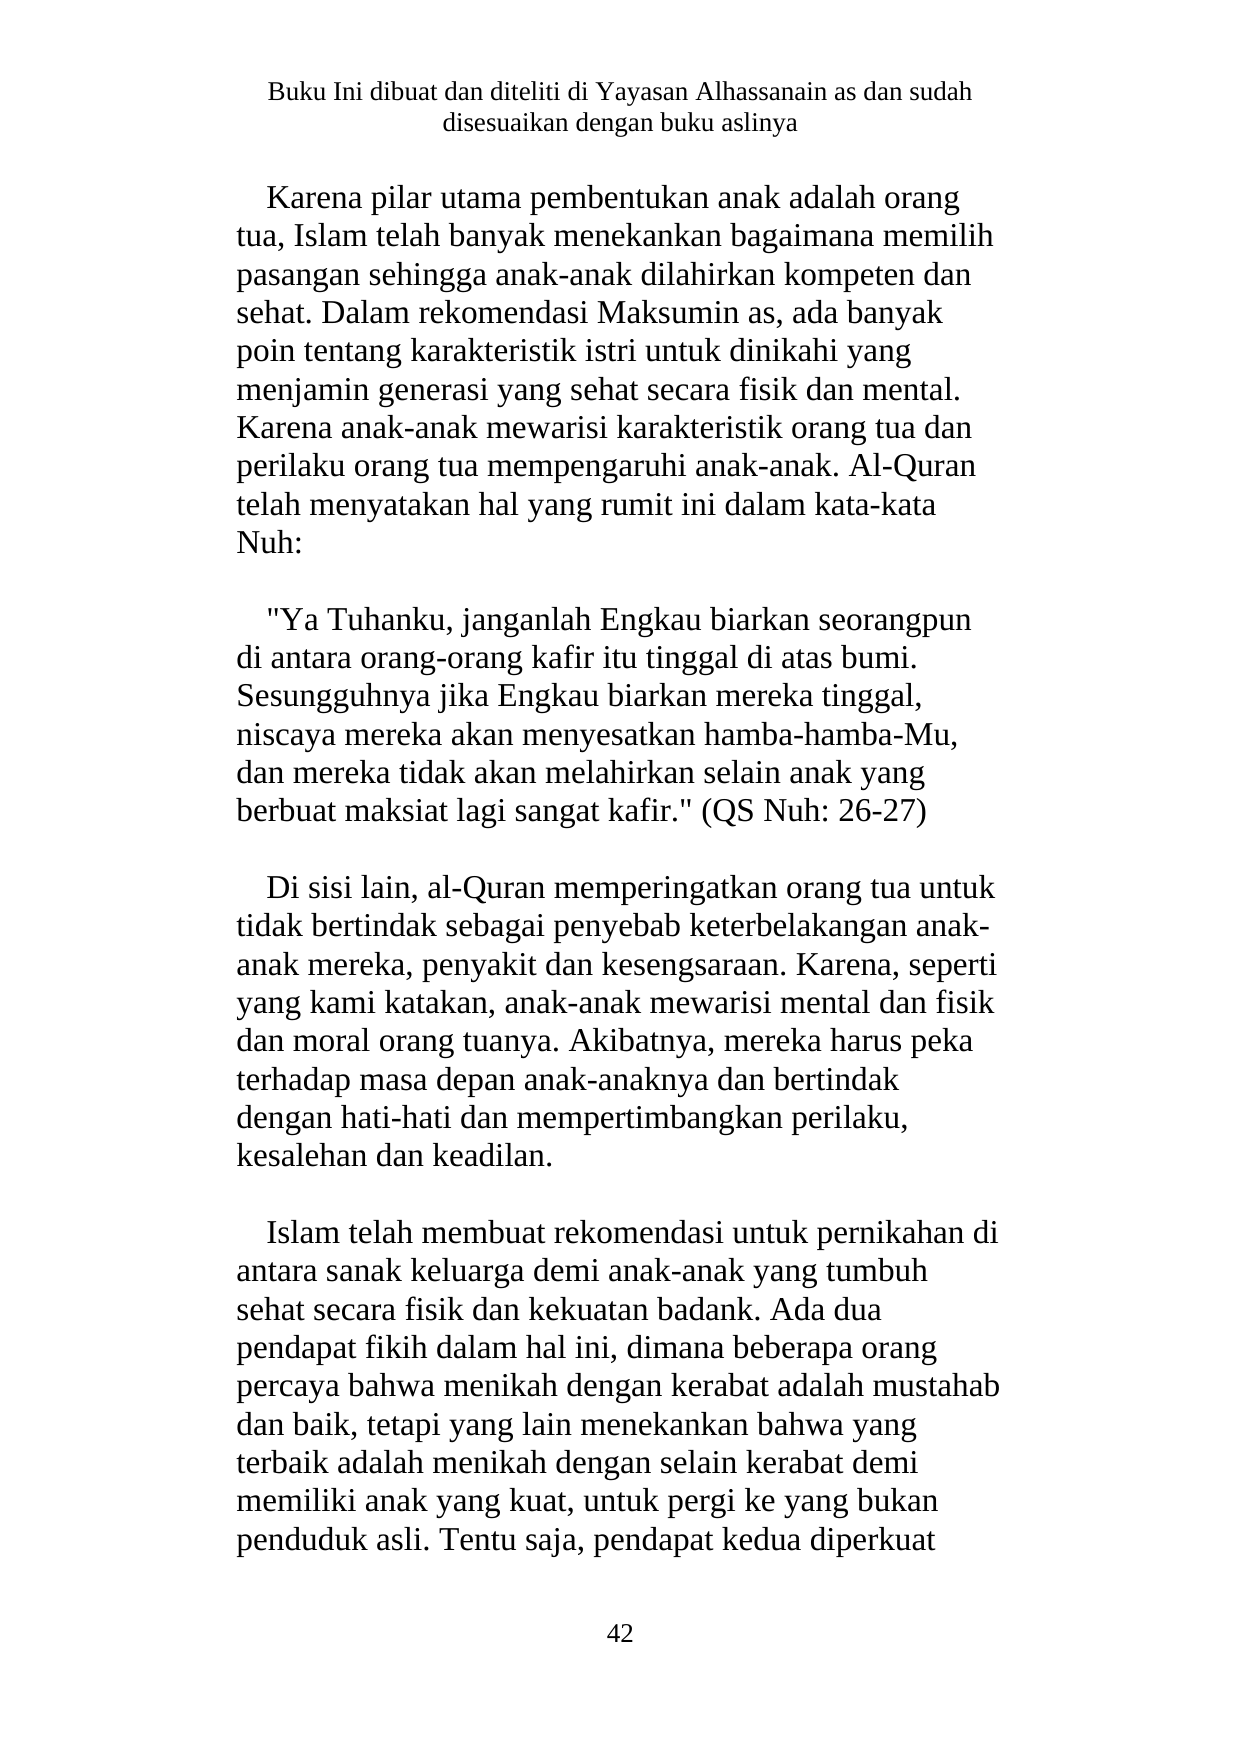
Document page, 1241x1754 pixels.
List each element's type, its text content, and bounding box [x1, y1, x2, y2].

text "Ya Tuhanku, janganlah Engkau biarkan seorangpun di antara orang-orang kafir itu tinggal di atas bumi. Sesungguhnya jika Engkau biarkan mereka tinggal, niscaya mereka akan menyesatkan hamba-hamba-Mu, dan mereka tidak akan melahirkan selain anak yang berbuat maksiat lagi sangat kafir." (QS Nuh: 26-27) [236, 599, 1004, 829]
text Karena pilar utama pembentukan anak adalah orang tua, Islam telah banyak menekankan bagaimana memilih pasangan sehingga anak-anak dilahirkan kompeten dan sehat. Dalam rekomendasi Maksumin as, ada banyak poin tentang karakteristik istri untuk dinikahi yang menjamin generasi yang sehat secara fisik dan mental. Karena anak-anak mewarisi karakteristik orang tua dan perilaku orang tua mempengaruhi anak-anak. Al-Quran telah menyatakan hal yang rumit ini dalam kata-kata Nuh: [236, 177, 1004, 561]
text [236, 1212, 1004, 1557]
text Di sisi lain, al-Quran memperingatkan orang tua untuk tidak bertindak sebagai penyebab keterbelakangan anak-anak mereka, penyakit dan kesengsaraan. Karena, seperti yang kami katakan, anak-anak mewarisi mental dan fisik dan moral orang tuanya. Akibatnya, mereka harus peka terhadap masa depan anak-anaknya dan bertindak dengan hati-hati dan mempertimbangkan perilaku, kesalehan dan keadilan. [236, 867, 1004, 1174]
